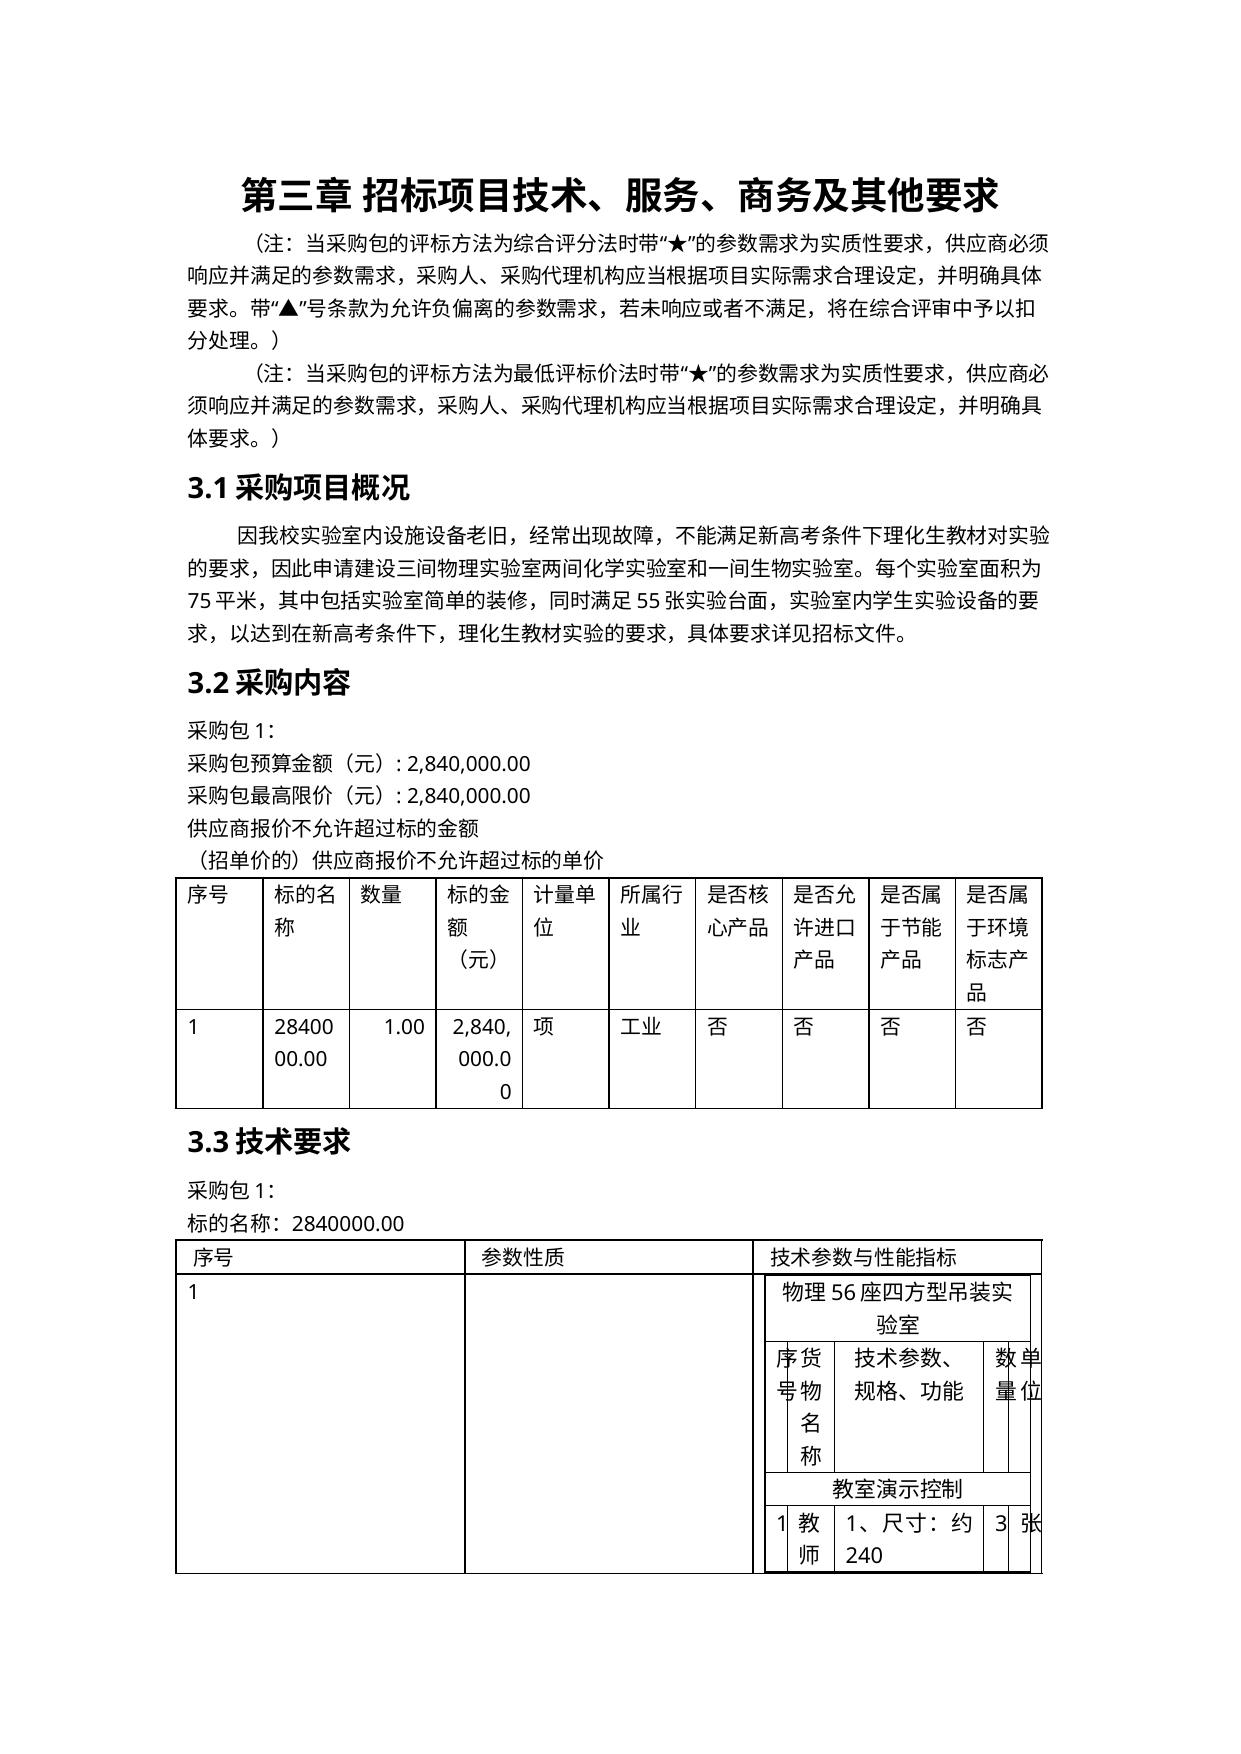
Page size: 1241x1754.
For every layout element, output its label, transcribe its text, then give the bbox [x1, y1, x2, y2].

text 3.3技术要求 [187, 1109, 1053, 1174]
text 采购包1： [187, 714, 1053, 747]
table_cell [766, 1473, 1030, 1505]
table_cell 否 [696, 1010, 782, 1108]
table_header 参数性质 [466, 1241, 752, 1273]
table_cell 2840000.00 [264, 1010, 349, 1108]
text 标的名称：2840000.00 [187, 1207, 1053, 1239]
table_cell [466, 1275, 752, 1572]
table_header 是否允许进口产品 [783, 879, 868, 1008]
table_cell 1 [177, 1275, 464, 1572]
table_cell [1009, 1342, 1030, 1472]
table_cell [1009, 1506, 1030, 1571]
table_cell [766, 1276, 1030, 1341]
table_cell [1031, 1400, 1041, 1521]
table_header 技术参数与性能指标 [754, 1241, 1041, 1273]
table_header 标的金额 （元） [437, 879, 522, 1008]
table_header 标的名称 [264, 879, 349, 1008]
text 3.1采购项目概况 [187, 454, 1053, 519]
text 因我校实验室内设施设备老旧，经常出现故障，不能满足新高考条件下理化生教材对实验的要求，因此申请建设三间物理实验室两间化学实验室和一间生物实验室。每个实验室面积为75平米，其中包括实验室简单的装修，同时满足55张实验台面，实验室内学生实验设备的要求，以达到在新高考条件下，理化生教材实验的要求，具体要求详见招标文件。 [187, 519, 1053, 649]
table_header 是否核心产品 [696, 879, 782, 1008]
table_cell 否 [870, 1010, 955, 1108]
table_cell [984, 1342, 1008, 1472]
table_cell [766, 1342, 787, 1472]
table_cell [1031, 1364, 1041, 1398]
table_cell 项 [523, 1010, 608, 1108]
text 采购包预算金额（元）: 2,840,000.00 [187, 747, 1053, 779]
table_header 数量 [350, 879, 435, 1008]
table_header 是否属于节能产品 [870, 879, 955, 1008]
text （注：当采购包的评标方法为最低评标价法时带“★”的参数需求为实质性要求，供应商必须响应并满足的参数需求，采购人、采购代理机构应当根据项目实际需求合理设定，并明确具体要求。） [187, 357, 1053, 454]
table_header 计量单位 [523, 879, 608, 1008]
table_cell [754, 1275, 764, 1572]
text （招单价的）供应商报价不允许超过标的单价 [187, 844, 1053, 877]
text 供应商报价不允许超过标的金额 [187, 812, 1053, 844]
table_cell 1.00 [350, 1010, 435, 1108]
table_header 序号 [177, 879, 262, 1008]
table_cell [766, 1506, 787, 1571]
text （注：当采购包的评标方法为综合评分法时带“★”的参数需求为实质性要求，供应商必须响应并满足的参数需求，采购人、采购代理机构应当根据项目实际需求合理设定，并明确具体要求。带“▲”号条款为允许负偏离的参数需求，若未响应或者不满足，将在综合评审中予以扣分处理。） [187, 227, 1053, 357]
table_cell 工业 [610, 1010, 695, 1108]
table_cell 2,840,000.00 [437, 1010, 522, 1108]
text 3.2采购内容 [187, 649, 1053, 714]
table_cell 否 [783, 1010, 868, 1108]
table_cell 1 [177, 1010, 262, 1108]
text 第三章 招标项目技术、服务、商务及其他要求 [187, 162, 1053, 227]
table_header 序号 [177, 1241, 464, 1273]
text 采购包最高限价（元）: 2,840,000.00 [187, 779, 1053, 812]
table_cell [1031, 1275, 1041, 1362]
table_header 所属行业 [610, 879, 695, 1008]
text 采购包1： [187, 1174, 1053, 1207]
table_cell [1031, 1523, 1041, 1572]
table_cell [984, 1506, 1008, 1571]
table_cell 否 [956, 1010, 1041, 1108]
table_header 是否属于环境标志产品 [956, 879, 1041, 1008]
